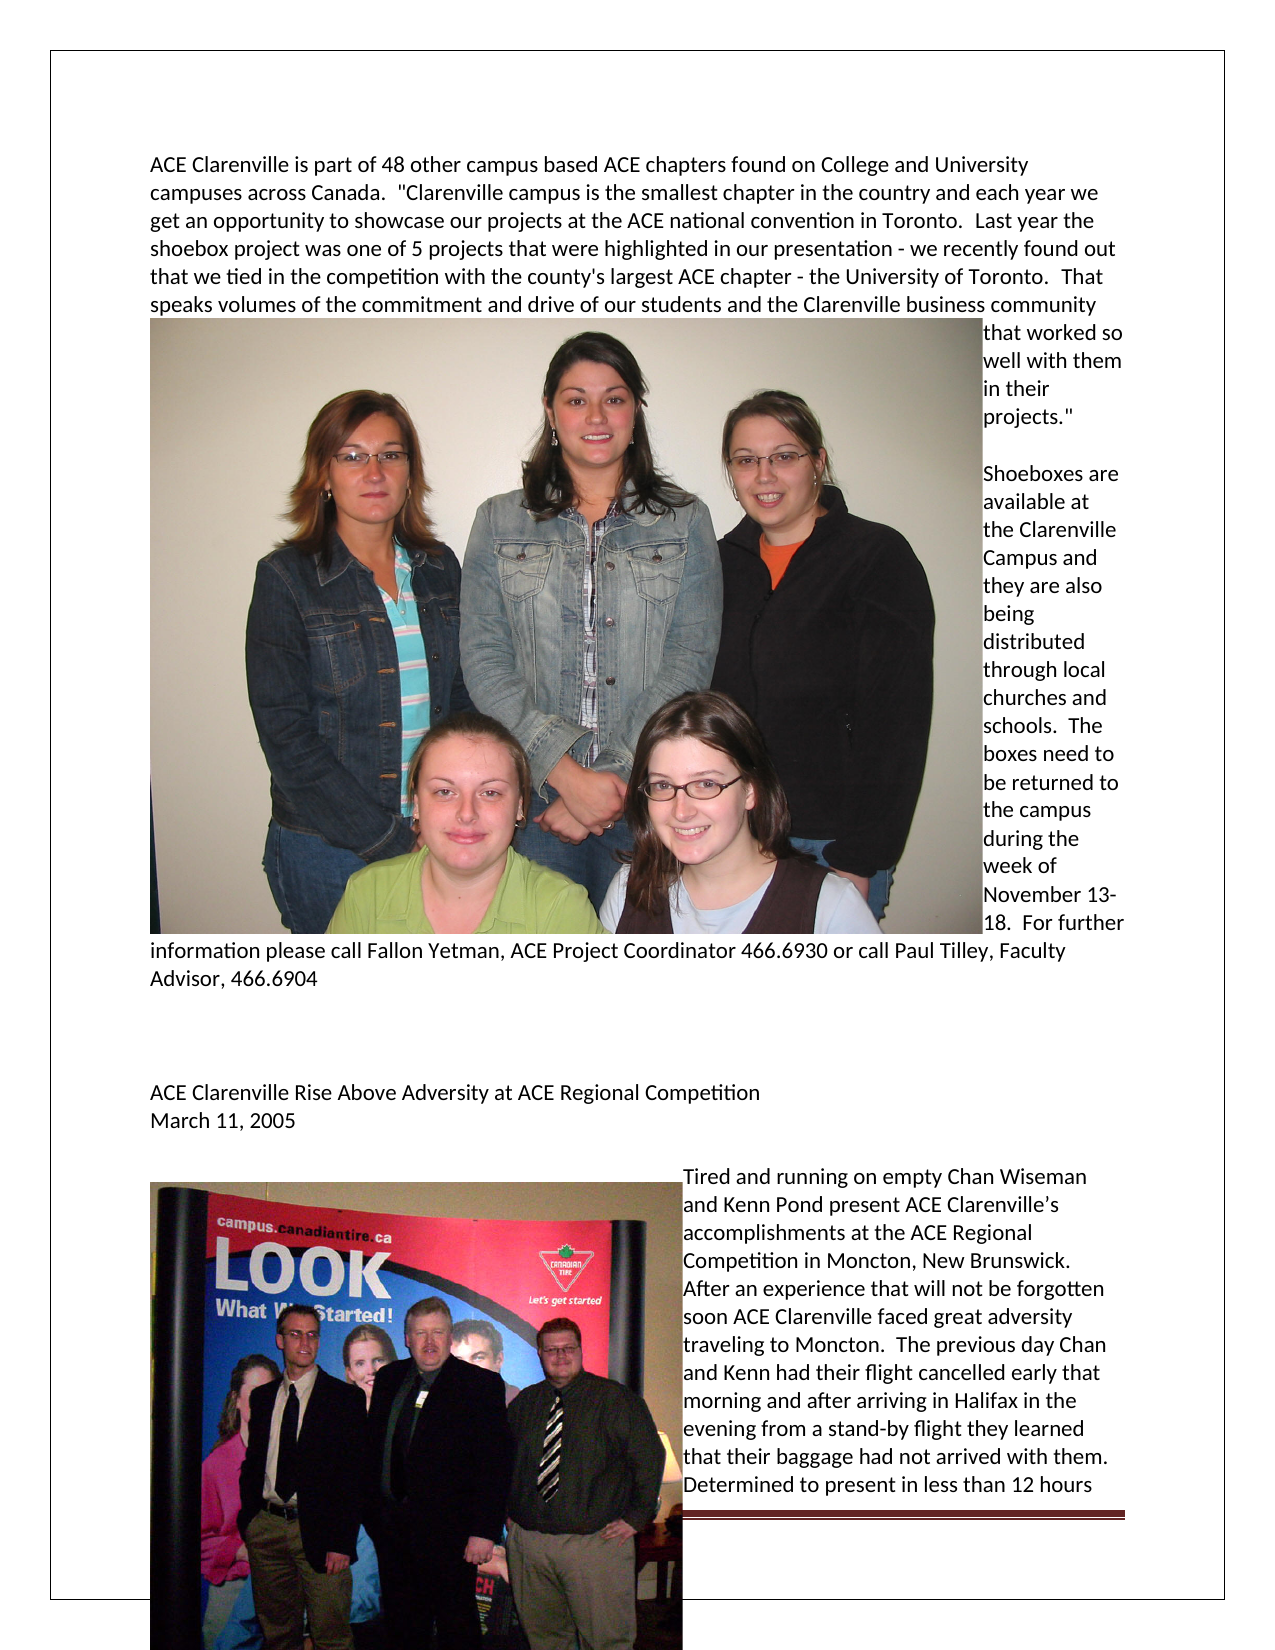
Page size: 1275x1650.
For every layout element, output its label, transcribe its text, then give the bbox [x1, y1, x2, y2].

text Shoeboxes are available at the Clarenville Campus and they are also being distributed through local churches and schools. The boxes need to be returned to the campus during the week of November 13-18. For further information please call Fallon Yetman, ACE Project Coordinator 466.6930 or call Paul Tilley, Faculty Advisor, 466.6904 [150, 459, 1125, 992]
text ACE Clarenville Rise Above Adversity at ACE Regional Competition [150, 1078, 1125, 1106]
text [150, 1162, 1125, 1498]
text ACE Clarenville is part of 48 other campus based ACE chapters found on College and University campuses across Canada. "Clarenville campus is the smallest chapter in the country and each year we get an opportunity to showcase our projects at the ACE national convention in Toronto. Last year the shoebox project was one of 5 projects that were highlighted in our presentation - we recently found out that we tied in the competition with the county's largest ACE chapter - the University of Toronto. That speaks volumes of the commitment and drive of our students and the Clarenville business community that worked so well with them in their projects." [150, 150, 1125, 430]
picture [150, 1182, 683, 1650]
text March 11, 2005 [150, 1106, 1125, 1134]
picture [150, 318, 983, 934]
